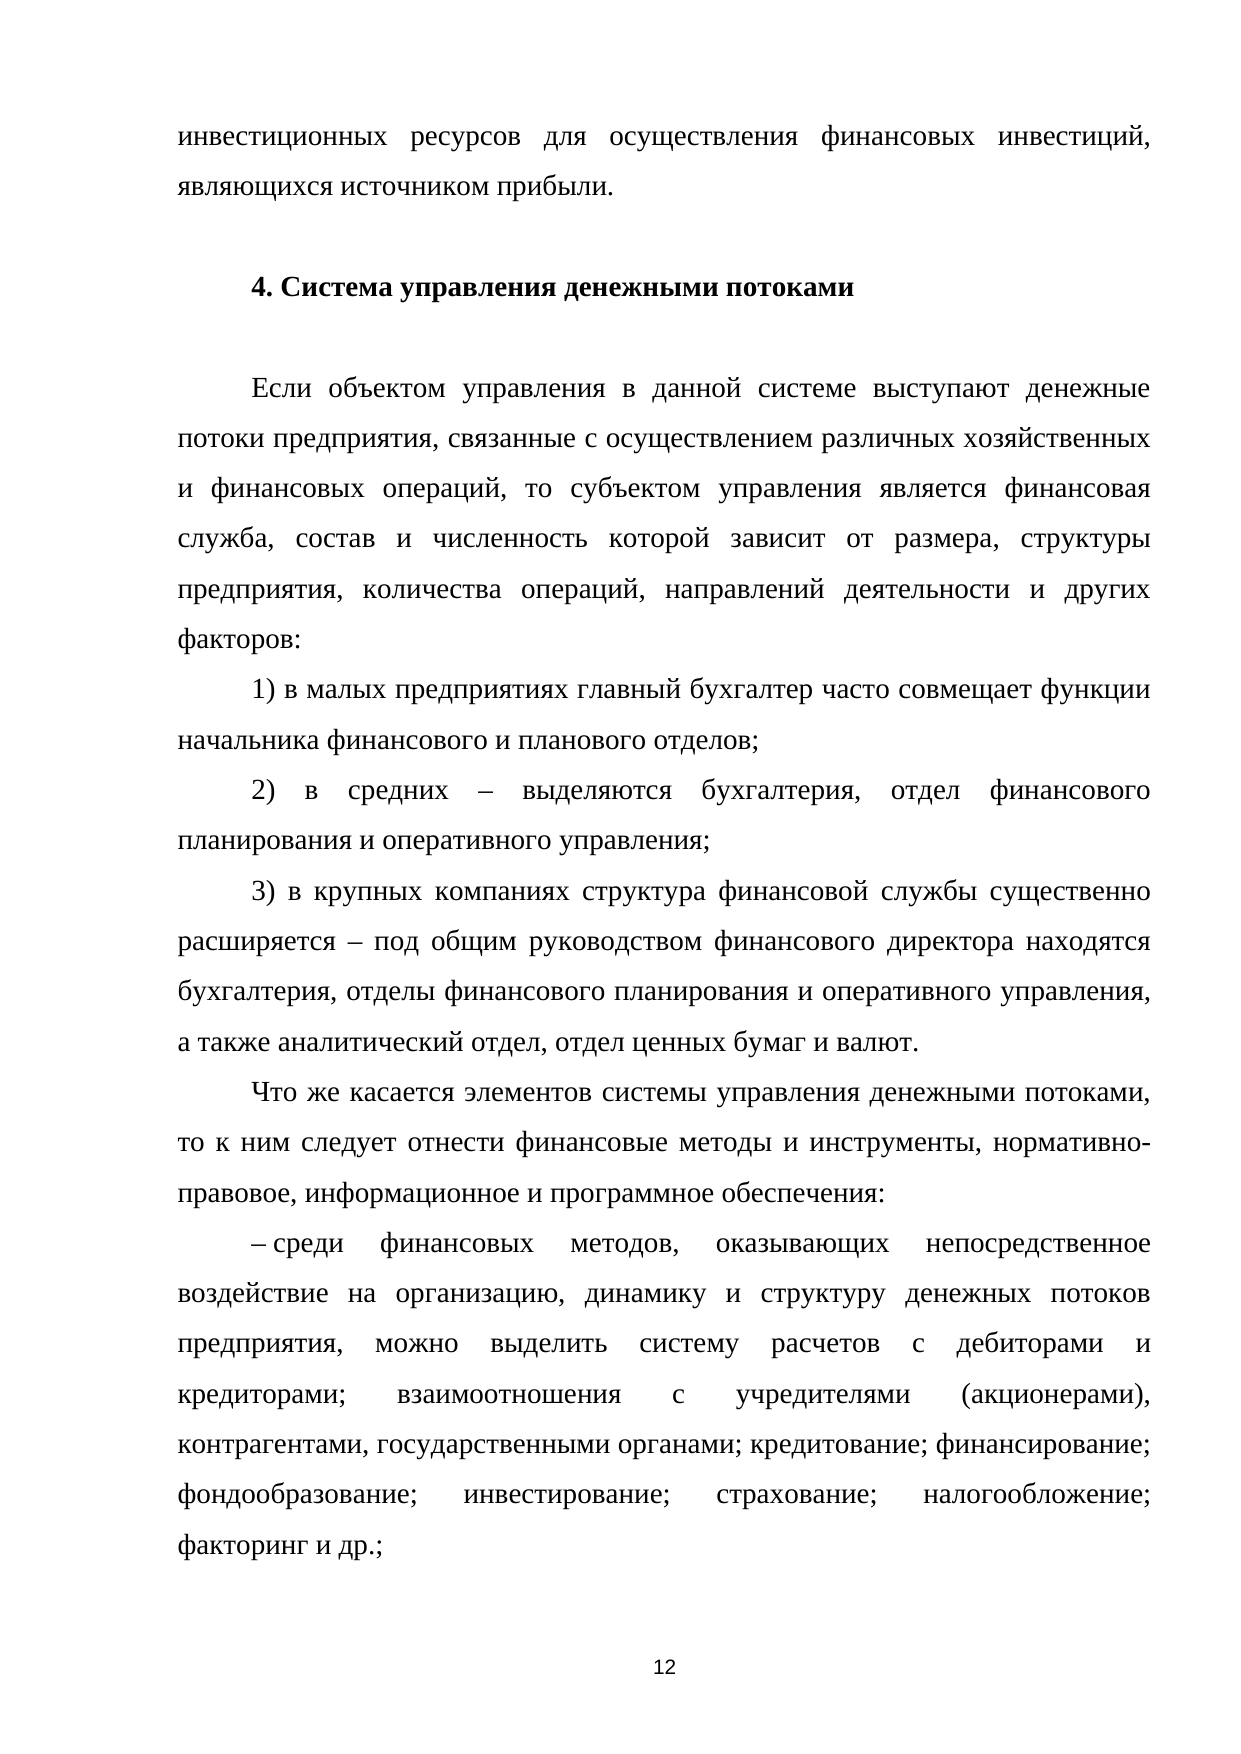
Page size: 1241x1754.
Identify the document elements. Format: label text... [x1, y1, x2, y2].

text – среди финансовых методов, оказывающих непосредственное воздействие на организацию, динамику и структуру денежных потоков предприятия, можно выделить систему расчетов с дебиторами и кредиторами; взаимоотношения с учредителями (акционерами), контрагентами, государственными органами; кредитование; финансирование; фондообразование; инвестирование; страхование; налогообложение; факторинг и др.; [177, 1225, 1152, 1560]
text Что же касается элементов системы управления денежными потоками, то к ним следует отнести финансовые методы и инструменты, нормативно-правовое, информационное и программное обеспечения: [177, 1074, 1152, 1208]
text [177, 118, 1152, 202]
text 1) в малых предприятиях главный бухгалтер часто совмещает функции начальника финансового и планового отделов; [177, 672, 1152, 755]
text 3) в крупных компаниях структура финансовой службы существенно расширяется – под общим руководством финансового директора находятся бухгалтерия, отделы финансового планирования и оперативного управления, а также аналитический отдел, отдел ценных бумаг и валют. [177, 873, 1152, 1057]
text 4. Система управления денежными потоками [177, 269, 1152, 303]
text Если объектом управления в данной системе выступают денежные потоки предприятия, связанные с осуществлением различных хозяйственных и финансовых операций, то субъектом управления является финансовая служба, состав и численность которой зависит от размера, структуры предприятия, количества операций, направлений деятельности и других факторов: [177, 370, 1152, 655]
text 2) в средних – выделяются бухгалтерия, отдел финансового планирования и оперативного управления; [177, 772, 1152, 856]
